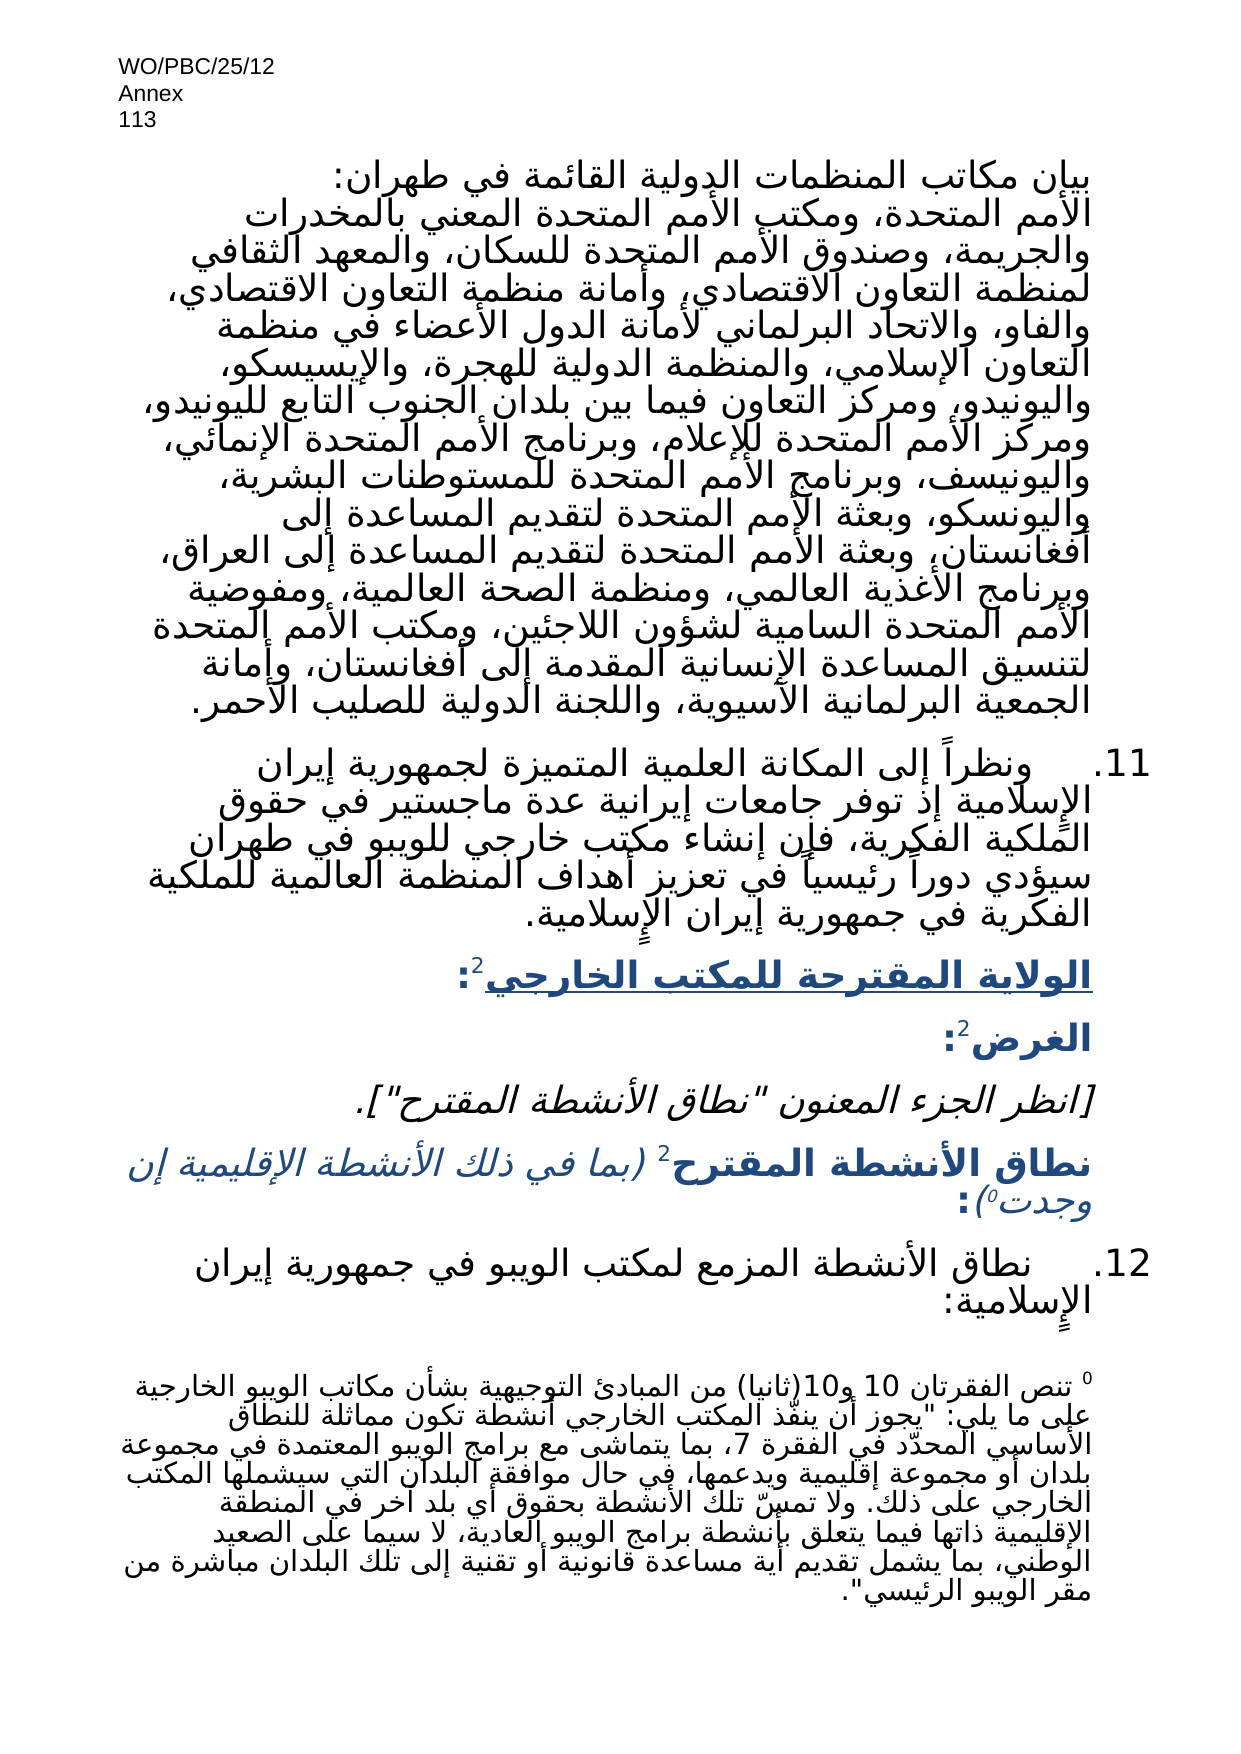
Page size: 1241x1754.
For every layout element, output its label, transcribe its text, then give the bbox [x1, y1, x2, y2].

list ونظراً إلى المكانة العلمية المتميزة لجمهورية إيران الإٍسلامية إذ توفر جامعات إيرانية عدة ماجستير في حقوق الملكية الفكرية، فإن إنشاء مكتب خارجي للويبو في طهران سيؤدي دوراً رئيسياً في تعزيز أهداف المنظمة العالمية للملكية الفكرية في جمهورية إيران الإٍسلامية. [118, 746, 1092, 933]
text الولاية المقترحة للمكتب الخارجي2: [118, 958, 1092, 996]
text الغرض2: [118, 1021, 1092, 1058]
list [118, 158, 1092, 721]
list نطاق الأنشطة المزمع لمكتب الويبو في جمهورية إيران الإٍسلامية: [118, 1246, 1092, 1321]
text نطاق الأنشطة المقترح2 (بما في ذلك الأنشطة الإقليمية إن وجدت): [118, 1146, 1092, 1221]
text [انظر الجزء المعنون "نطاق الأنشطة المقترح"]. [118, 1083, 1092, 1121]
